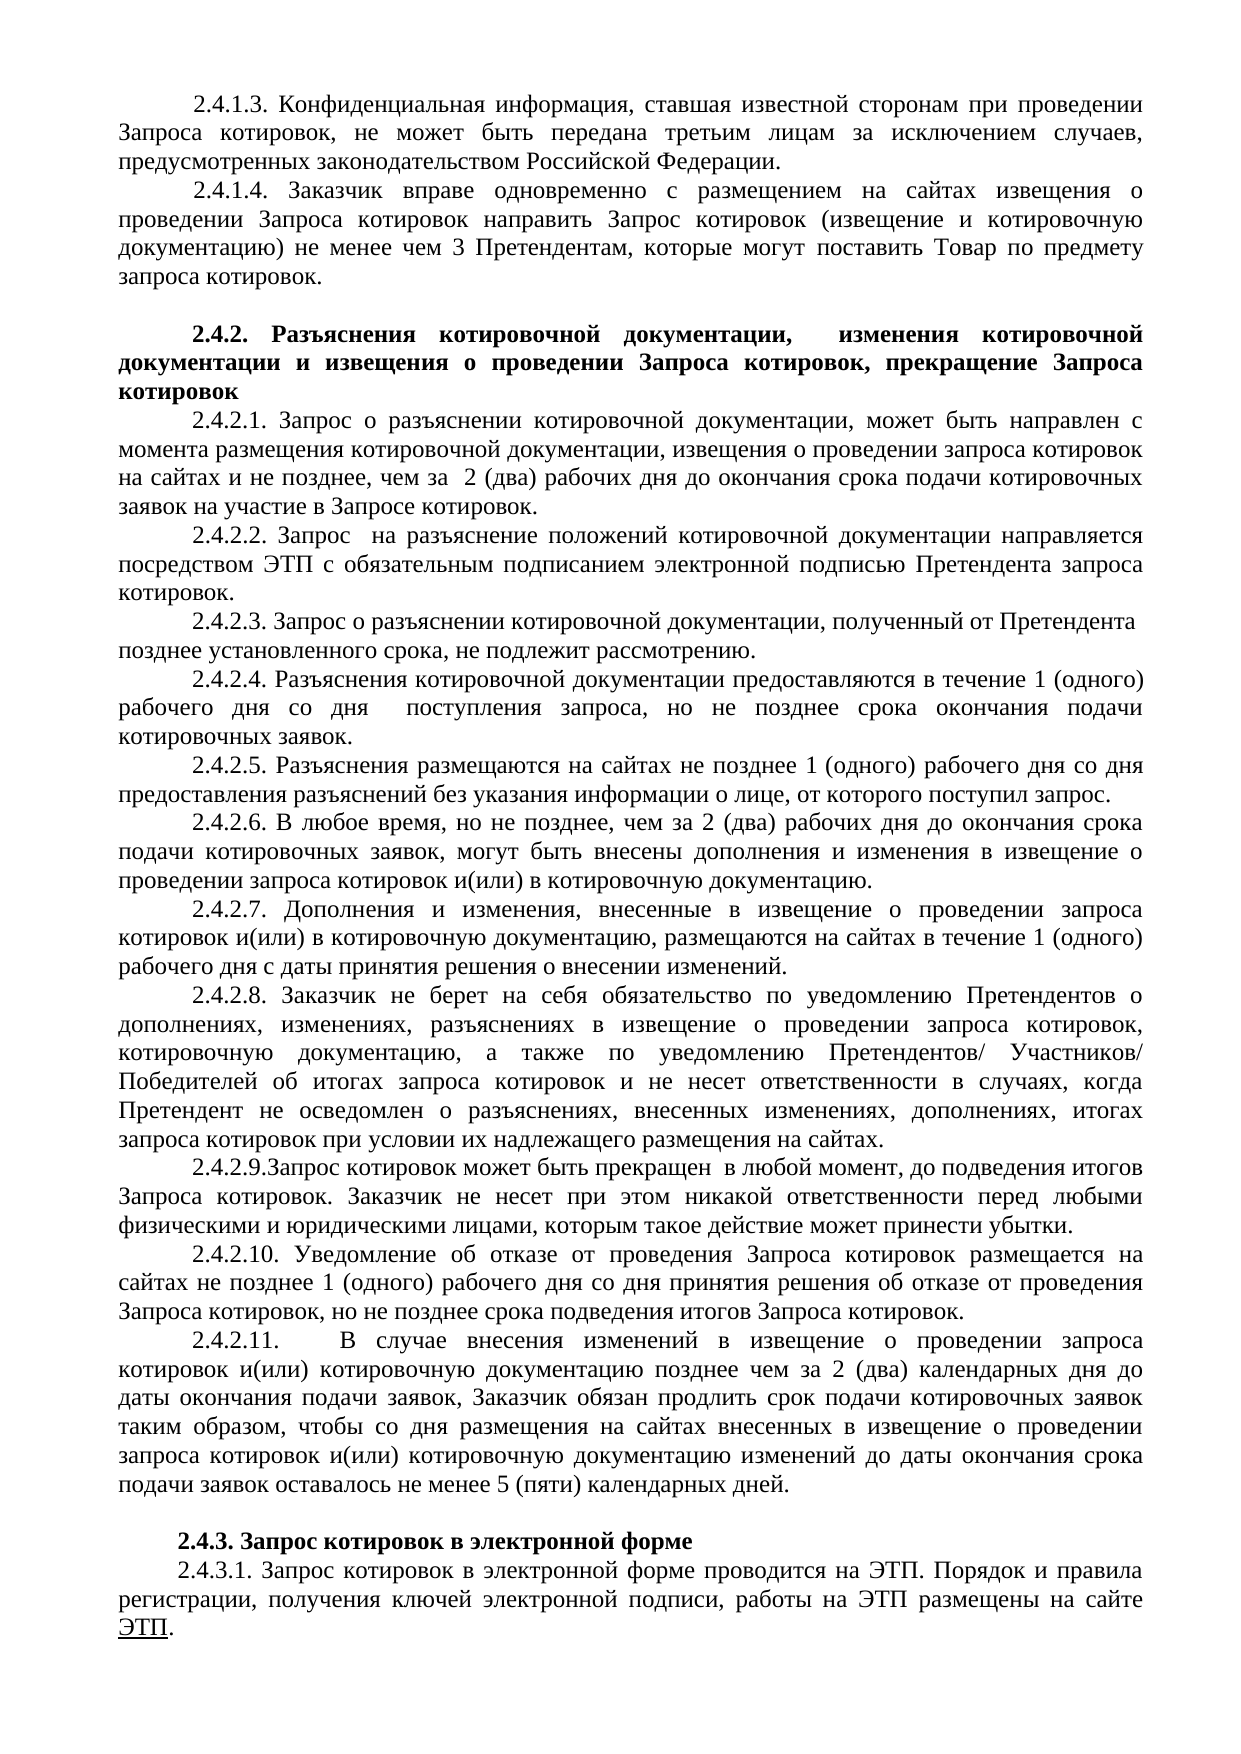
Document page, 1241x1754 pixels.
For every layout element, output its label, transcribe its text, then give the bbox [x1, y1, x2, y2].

text 2.4.2.4. Разъяснения котировочной документации предоставляются в течение 1 (одного) рабочего дня со дня поступления запроса, но не позднее срока окончания подачи котировочных заявок. [118, 664, 1144, 750]
text 2.4.2.5. Разъяснения размещаются на сайтах не позднее 1 (одного) рабочего дня со дня предоставления разъяснений без указания информации о лице, от которого поступил запрос. [118, 750, 1144, 807]
text 2.4.2.7. Дополнения и изменения, внесенные в извещение о проведении запроса котировок и(или) в котировочную документацию, размещаются на сайтах в течение 1 (одного) рабочего дня с даты принятия решения о внесении изменений. [118, 894, 1144, 980]
text 2.4.3.1. Запрос котировок в электронной форме проводится на ЭТП. Порядок и правила регистрации, получения ключей электронной подписи, работы на ЭТП размещены на сайте ЭТП. [118, 1555, 1144, 1641]
subtitle 2.4.2. Разъяснения котировочной документации, изменения котировочной документации и извещения о проведении Запроса котировок, прекращение Запроса котировок [118, 319, 1144, 405]
text 2.4.2.10. Уведомление об отказе от проведения Запроса котировок размещается на сайтах не позднее 1 (одного) рабочего дня со дня принятия решения об отказе от проведения Запроса котировок, но не позднее срока подведения итогов Запроса котировок. [118, 1239, 1144, 1325]
text 2.4.2.11. В случае внесения изменений в извещение о проведении запроса котировок и(или) котировочную документацию позднее чем за 2 (два) календарных дня до даты окончания подачи заявок, Заказчик обязан продлить срок подачи котировочных заявок таким образом, чтобы со дня размещения на сайтах внесенных в извещение о проведении запроса котировок и(или) котировочную документацию изменений до даты окончания срока подачи заявок оставалось не менее 5 (пяти) календарных дней. [118, 1325, 1144, 1497]
text 2.4.1.4. Заказчик вправе одновременно с размещением на сайтах извещения о проведении Запроса котировок направить Запрос котировок (извещение и котировочную документацию) не менее чем 3 Претендентам, которые могут поставить Товар по предмету запроса котировок. [118, 175, 1144, 290]
text 2.4.2.6. В любое время, но не позднее, чем за 2 (два) рабочих дня до окончания срока подачи котировочных заявок, могут быть внесены дополнения и изменения в извещение о проведении запроса котировок и(или) в котировочную документацию. [118, 807, 1144, 894]
text 2.4.2.8. Заказчик не берет на себя обязательство по уведомлению Претендентов о дополнениях, изменениях, разъяснениях в извещение о проведении запроса котировок, котировочную документацию, а также по уведомлению Претендентов/ Участников/ Победителей об итогах запроса котировок и не несет ответственности в случаях, когда Претендент не осведомлен о разъяснениях, внесенных изменениях, дополнениях, итогах запроса котировок при условии их надлежащего размещения на сайтах. [118, 980, 1144, 1152]
text 2.4.2.1. Запрос о разъяснении котировочной документации, может быть направлен с момента размещения котировочной документации, извещения о проведении запроса котировок на сайтах и не позднее, чем за 2 (два) рабочих дня до окончания срока подачи котировочных заявок на участие в Запросе котировок. [118, 405, 1144, 520]
text 2.4.2.3. Запрос о разъяснении котировочной документации, полученный от Претендента позднее установленного срока, не подлежит рассмотрению. [118, 606, 1144, 664]
text 2.4.2.2. Запрос на разъяснение положений котировочной документации направляется посредством ЭТП с обязательным подписанием электронной подписью Претендента запроса котировок. [118, 520, 1144, 606]
subtitle 2.4.3. Запрос котировок в электронной форме [177, 1526, 1144, 1555]
text 2.4.2.9.Запрос котировок может быть прекращен в любой момент, до подведения итогов Запроса котировок. Заказчик не несет при этом никакой ответственности перед любыми физическими и юридическими лицами, которым такое действие может принести убытки. [118, 1152, 1144, 1239]
text 2.4.1.3. Конфиденциальная информация, ставшая известной сторонам при проведении Запроса котировок, не может быть передана третьим лицам за исключением случаев, предусмотренных законодательством Российской Федерации. [118, 89, 1144, 175]
